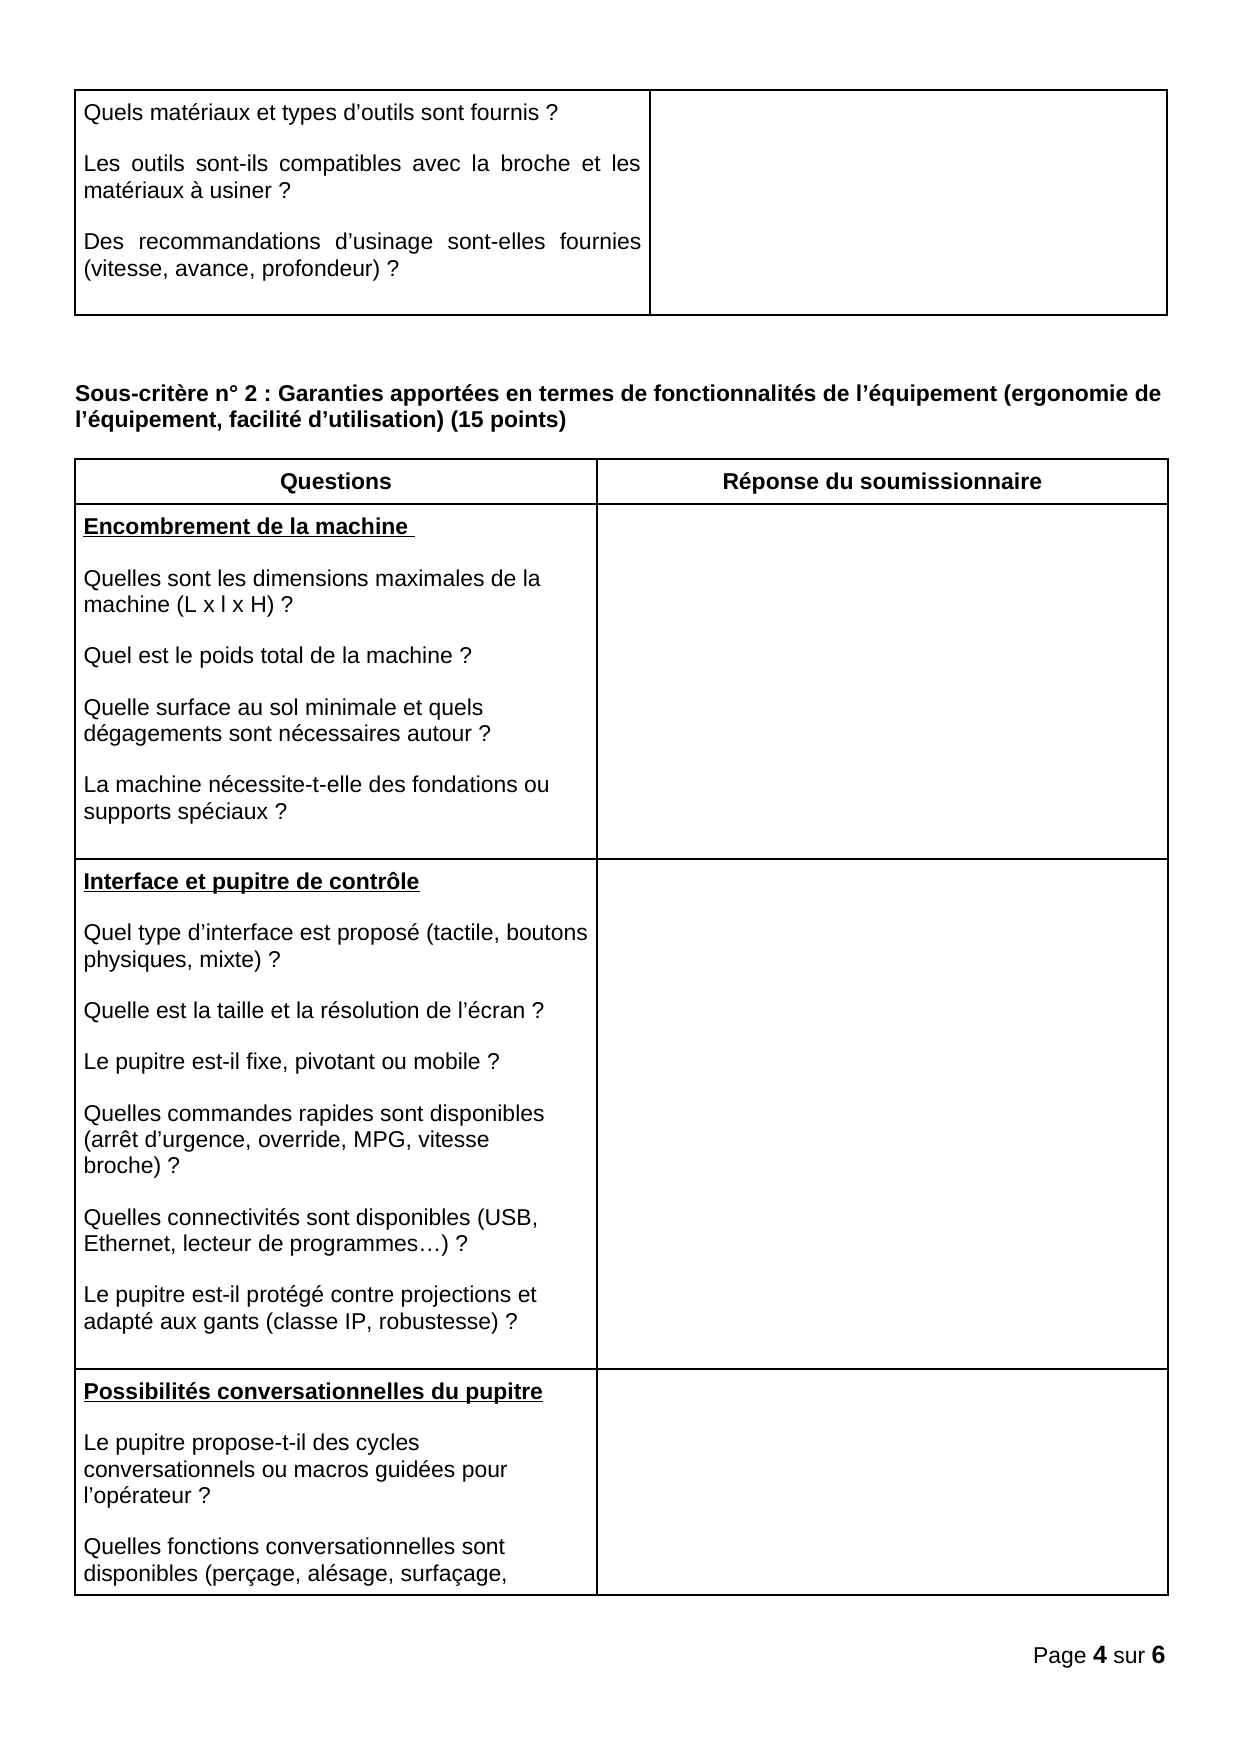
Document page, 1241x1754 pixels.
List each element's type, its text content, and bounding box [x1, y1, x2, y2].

table_header Questions [76, 460, 596, 503]
table_cell [598, 1370, 1167, 1594]
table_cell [76, 91, 649, 314]
table_cell [651, 91, 1166, 314]
table_cell Encombrement de la machine Quelles sont les dimensions maximales de la machine (L x l x H) ? Quel est le poids total de la machine ? Quelle surface au sol minimale et quels dégagements sont nécessaires autour ? La machine nécessite-t-elle des fondations ou supports spéciaux ? [76, 505, 596, 857]
table_header Réponse du soumissionnaire [598, 460, 1167, 503]
table_cell [598, 505, 1167, 857]
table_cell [76, 1370, 596, 1594]
table_cell [598, 860, 1167, 1367]
text Sous-critère n° 2 : Garanties apportées en termes de fonctionnalités de l’équipement (ergonomie de l’équipement, facilité d’utilisation) (15 points) [75, 380, 1165, 433]
table_cell Interface et pupitre de contrôle Quel type d’interface est proposé (tactile, boutons physiques, mixte) ? Quelle est la taille et la résolution de l’écran ? Le pupitre est-il fixe, pivotant ou mobile ? Quelles commandes rapides sont disponibles (arrêt d’urgence, override, MPG, vitesse broche) ? Quelles connectivités sont disponibles (USB, Ethernet, lecteur de programmes…) ? Le pupitre est-il protégé contre projections et adapté aux gants (classe IP, robustesse) ? [76, 860, 596, 1367]
